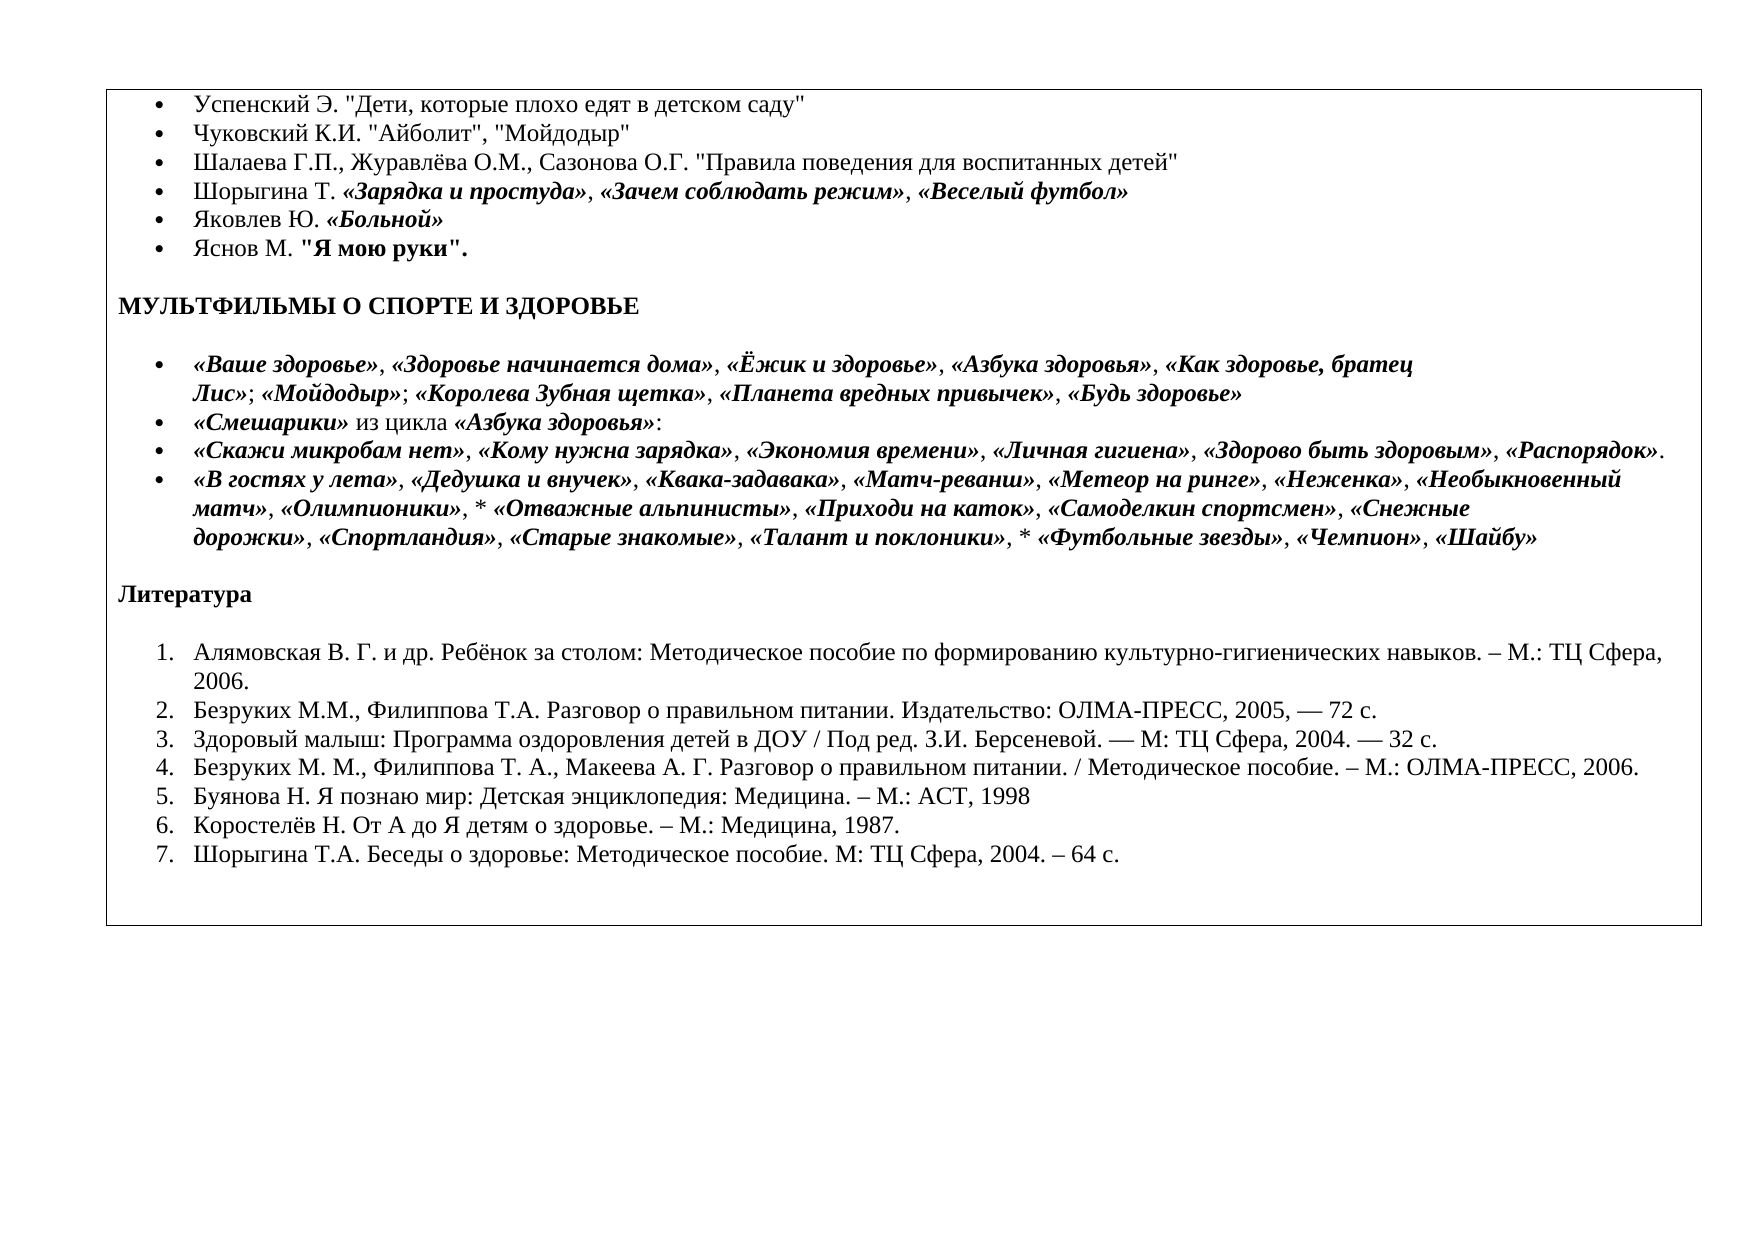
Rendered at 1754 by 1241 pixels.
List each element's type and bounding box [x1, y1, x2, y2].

table_header [107, 90, 1701, 925]
